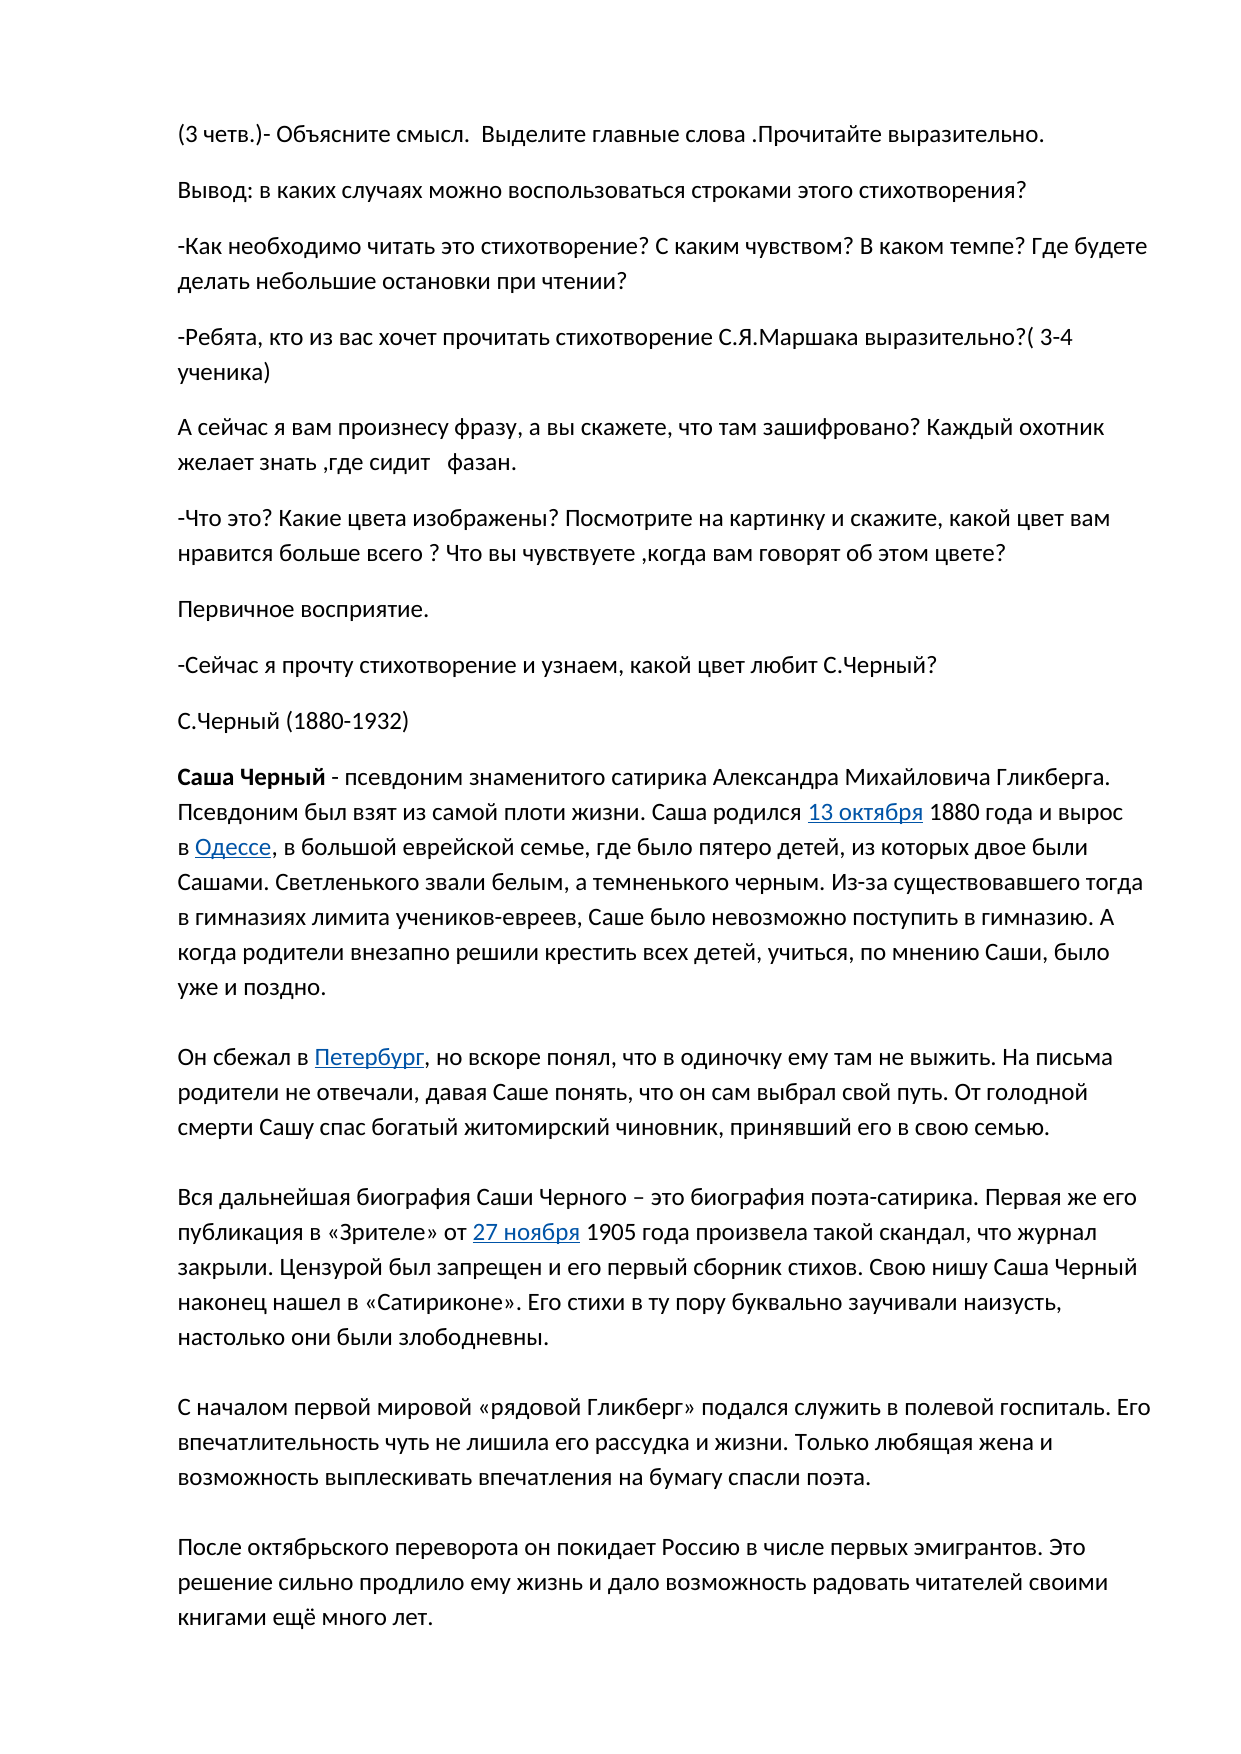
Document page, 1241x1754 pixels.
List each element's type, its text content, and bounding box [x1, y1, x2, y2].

text -Ребята, кто из вас хочет прочитать стихотворение С.Я.Маршака выразительно?( 3-4 ученика) [177, 321, 1152, 386]
text Первичное восприятие. [177, 593, 1152, 624]
text -Что это? Какие цвета изображены? Посмотрите на картинку и скажите, какой цвет вам нравится больше всего ? Что вы чувствуете ,когда вам говорят об этом цвете? [177, 502, 1152, 568]
text С.Черный (1880-1932) [177, 705, 1152, 735]
text А сейчас я вам произнесу фразу, а вы скажете, что там зашифровано? Каждый охотник желает знать ,где сидит фазан. [177, 411, 1152, 477]
text (3 четв.)- Объясните смысл. Выделите главные слова .Прочитайте выразительно. [177, 118, 1152, 149]
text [177, 761, 1152, 1631]
text -Как необходимо читать это стихотворение? С каким чувством? В каком темпе? Где будете делать небольшие остановки при чтении? [177, 230, 1152, 295]
text -Сейчас я прочту стихотворение и узнаем, какой цвет любит С.Черный? [177, 649, 1152, 679]
text Вывод: в каких случаях можно воспользоваться строками этого стихотворения? [177, 174, 1152, 204]
